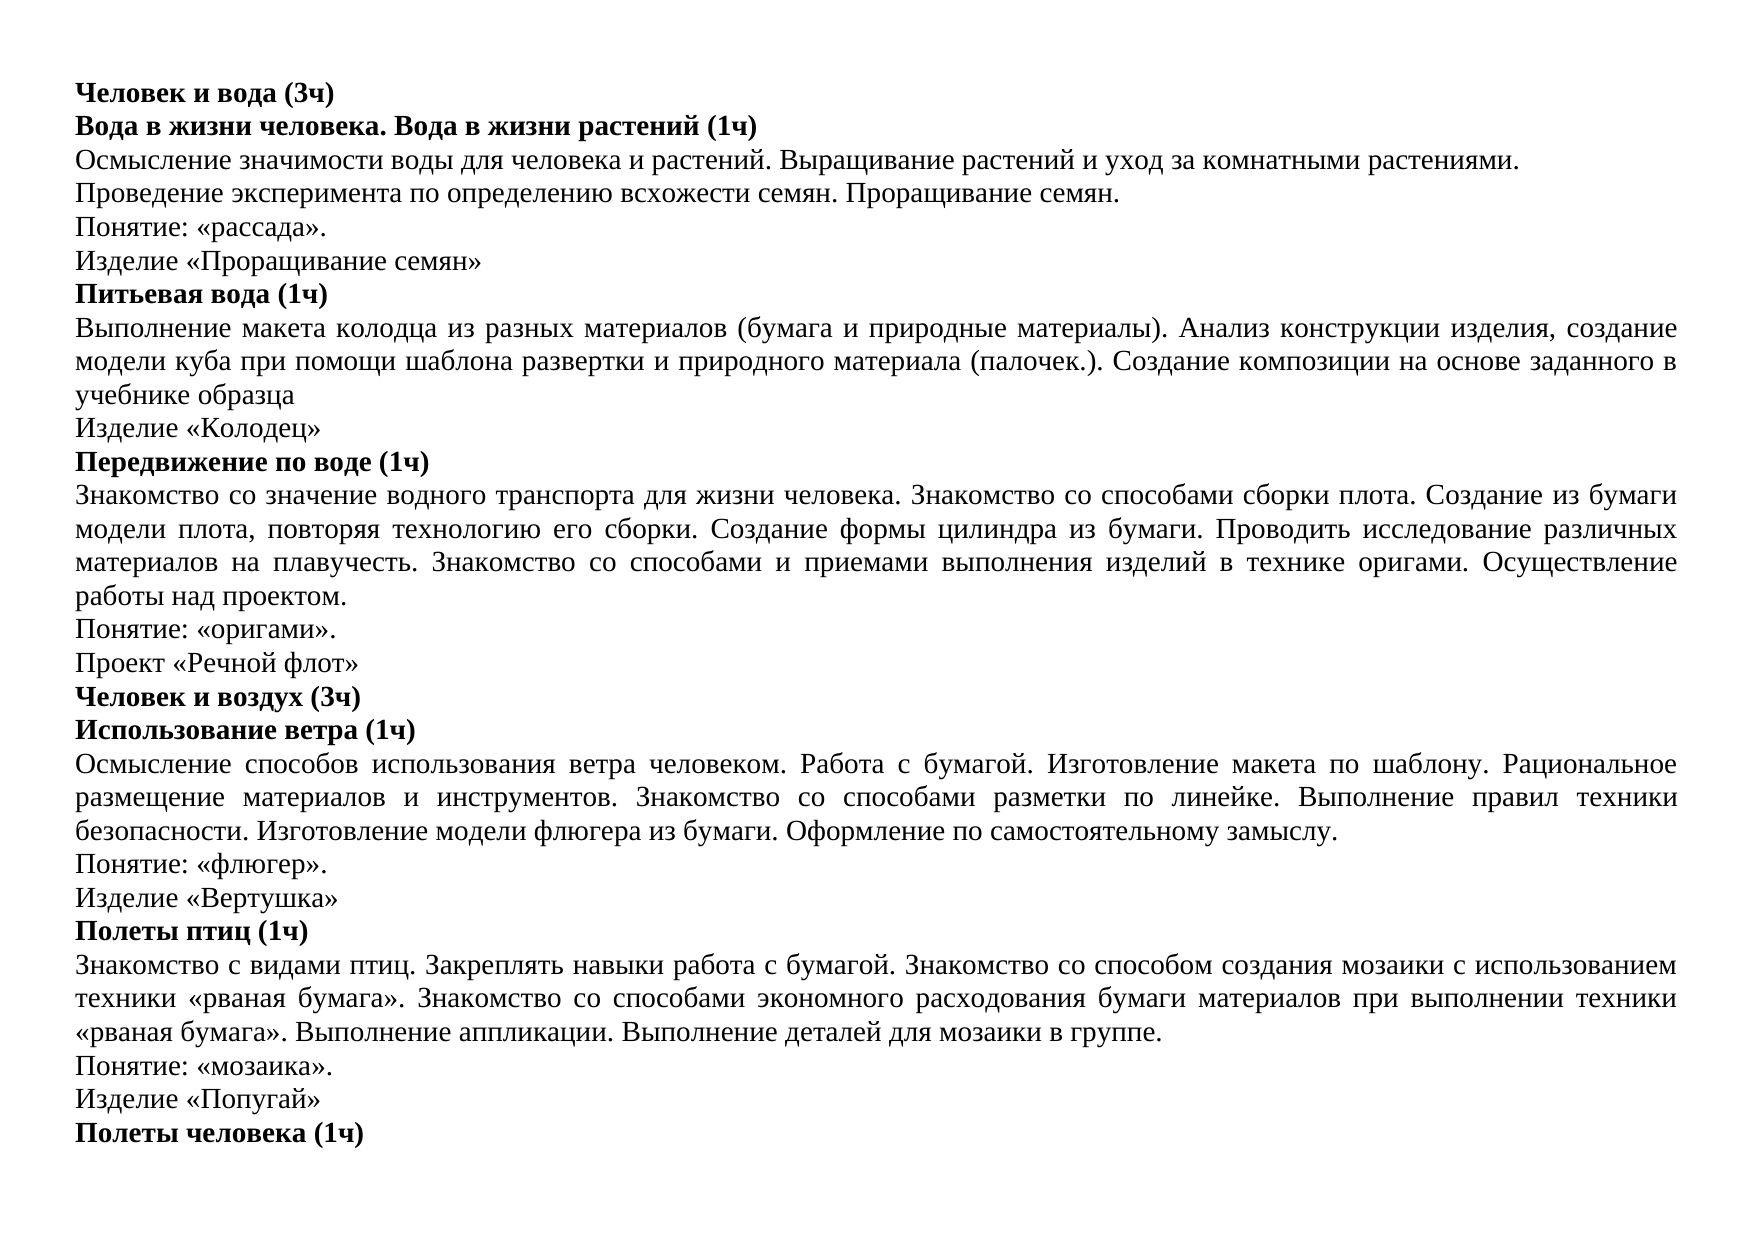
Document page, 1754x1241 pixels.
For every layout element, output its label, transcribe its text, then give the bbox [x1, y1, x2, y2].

text Изделие «Колодец» [75, 410, 1679, 444]
text Полеты птиц (1ч) [75, 913, 1679, 947]
text Понятие: «рассада». [75, 209, 1679, 243]
text Человек и вода (3ч) [75, 75, 1679, 108]
text Использование ветра (1ч) [75, 712, 1679, 746]
text Изделие «Попугай» [75, 1081, 1679, 1115]
text Передвижение по воде (1ч) [75, 444, 1679, 477]
text Понятие: «флюгер». [75, 846, 1679, 880]
text Изделие «Проращивание семян» [75, 243, 1679, 276]
text Осмысление значимости воды для человека и растений. Выращивание растений и уход за комнатными растениями. [75, 142, 1679, 176]
text Проект «Речной флот» [75, 645, 1679, 679]
text Выполнение макета колодца из разных материалов (бумага и природные материалы). Анализ конструкции изделия, создание модели куба при помощи шаблона развертки и природного материала (палочек.). Создание композиции на основе заданного в учебнике образца [75, 310, 1679, 410]
text Проведение эксперимента по определению всхожести семян. Проращивание семян. [75, 176, 1679, 209]
text Питьевая вода (1ч) [75, 276, 1679, 310]
text Вода в жизни человека. Вода в жизни растений (1ч) [75, 108, 1679, 142]
text Полеты человека (1ч) [75, 1115, 1679, 1148]
text Изделие «Вертушка» [75, 880, 1679, 913]
text Человек и воздух (3ч) [75, 679, 1679, 712]
text Понятие: «мозаика». [75, 1048, 1679, 1081]
text Знакомство с видами птиц. Закреплять навыки работа с бумагой. Знакомство со способом создания мозаики с использованием техники «рваная бумага». Знакомство со способами экономного расходования бумаги материалов при выполнении техники «рваная бумага». Выполнение аппликации. Выполнение деталей для мозаики в группе. [75, 947, 1679, 1048]
text Знакомство со значение водного транспорта для жизни человека. Знакомство со способами сборки плота. Создание из бумаги модели плота, повторяя технологию его сборки. Создание формы цилиндра из бумаги. Проводить исследование различных материалов на плавучесть. Знакомство со способами и приемами выполнения изделий в технике оригами. Осуществление работы над проектом. [75, 477, 1679, 612]
text Осмысление способов использования ветра человеком. Работа с бумагой. Изготовление макета по шаблону. Рациональное размещение материалов и инструментов. Знакомство со способами разметки по линейке. Выполнение правил техники безопасности. Изготовление модели флюгера из бумаги. Оформление по самостоятельному замыслу. [75, 746, 1679, 846]
text Понятие: «оригами». [75, 612, 1679, 645]
